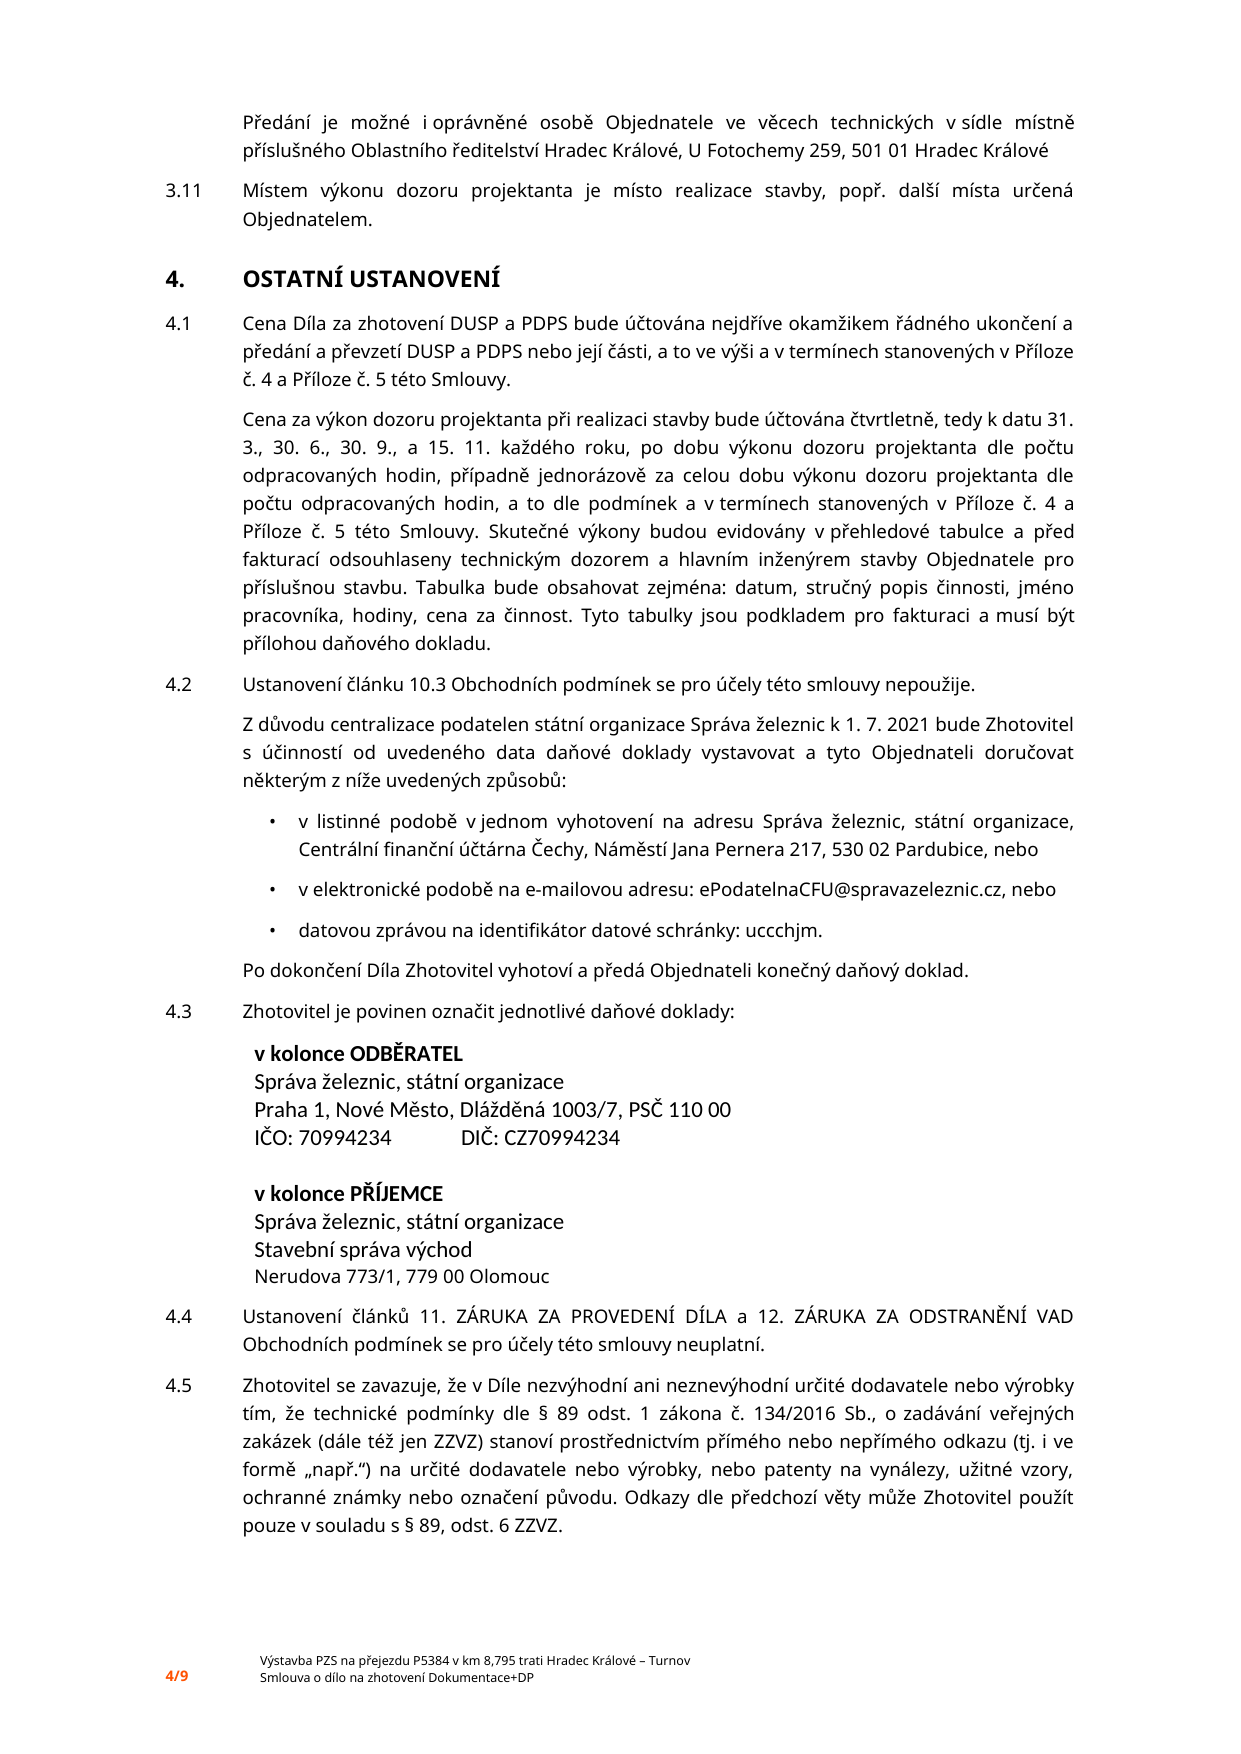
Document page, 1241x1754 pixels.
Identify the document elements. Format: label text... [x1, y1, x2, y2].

text Ustanovení článku 10.3 Obchodních podmínek se pro účely této smlouvy nepoužije. [165, 671, 1075, 697]
list Po dokončení Díla Zhotovitel vyhotoví a předá Objednateli konečný daňový doklad. [242, 958, 1075, 983]
list • datovou zprávou na identifikátor datové schránky: uccchjm. [269, 917, 1075, 943]
list Správa železnic, státní organizace [254, 1067, 1075, 1095]
text Místem výkonu dozoru projektanta je místo realizace stavby, popř. další místa určená Objednatelem. [165, 178, 1075, 231]
text Cena Díla za zhotovení DUSP a PDPS bude účtována nejdříve okamžikem řádného ukončení a předání a převzetí DUSP a PDPS nebo její části, a to ve výši a v termínech stanovených v Příloze č. 4 a Příloze č. 5 této Smlouvy. [165, 310, 1075, 391]
text Zhotovitel se zavazuje, že v Díle nezvýhodní ani neznevýhodní určité dodavatele nebo výrobky tím, že technické podmínky dle § 89 odst. 1 zákona č. 134/2016 Sb., o zadávání veřejných zakázek (dále též jen ZZVZ) stanoví prostřednictvím přímého nebo nepřímého odkazu (tj. i ve formě „např.“) na určité dodavatele nebo výrobky, nebo patenty na vynálezy, užitné vzory, ochranné známky nebo označení původu. Odkazy dle předchozí věty může Zhotovitel použít pouze v souladu s § 89, odst. 6 ZZVZ. [165, 1372, 1075, 1538]
text OSTATNÍ USTANOVENÍ [165, 263, 1075, 294]
list Praha 1, Nové Město, Dlážděná 1003/7, PSČ 110 00 [254, 1095, 1075, 1123]
list • v elektronické podobě na e-mailovou adresu: ePodatelnaCFU@spravazeleznic.cz, nebo [269, 877, 1075, 902]
list v kolonce ODBĚRATEL [254, 1039, 1075, 1067]
list IČO: 70994234 DIČ: CZ70994234 [254, 1123, 1075, 1151]
list Správa železnic, státní organizace [254, 1207, 1075, 1235]
list Předání je možné i oprávněné osobě Objednatele ve věcech technických v sídle místně příslušného Oblastního ředitelství Hradec Králové, U Fotochemy 259, 501 01 Hradec Králové [242, 109, 1075, 163]
text Zhotovitel je povinen označit jednotlivé daňové doklady: [165, 998, 1075, 1024]
list • v listinné podobě v jednom vyhotovení na adresu Správa železnic, státní organizace, Centrální finanční účtárna Čechy, Náměstí Jana Pernera 217, 530 02 Pardubice, nebo [269, 808, 1075, 862]
list Cena za výkon dozoru projektanta při realizaci stavby bude účtována čtvrtletně, tedy k datu 31. 3., 30. 6., 30. 9., a 15. 11. každého roku, po dobu výkonu dozoru projektanta dle počtu odpracovaných hodin, případně jednorázově za celou dobu výkonu dozoru projektanta dle počtu odpracovaných hodin, a to dle podmínek a v termínech stanovených v Příloze č. 4 a Příloze č. 5 této Smlouvy. Skutečné výkony budou evidovány v přehledové tabulce a před fakturací odsouhlaseny technickým dozorem a hlavním inženýrem stavby Objednatele pro příslušnou stavbu. Tabulka bude obsahovat zejména: datum, stručný popis činnosti, jméno pracovníka, hodiny, cena za činnost. Tyto tabulky jsou podkladem pro fakturaci a musí být přílohou daňového dokladu. [242, 406, 1075, 656]
text Ustanovení článků 11. ZÁRUKA ZA PROVEDENÍ DÍLA a 12. ZÁRUKA ZA ODSTRANĚNÍ VAD Obchodních podmínek se pro účely této smlouvy neuplatní. [165, 1303, 1075, 1357]
list Z důvodu centralizace podatelen státní organizace Správa železnic k 1. 7. 2021 bude Zhotovitel s účinností od uvedeného data daňové doklady vystavovat a tyto Objednateli doručovat některým z níže uvedených způsobů: [242, 712, 1075, 793]
list Nerudova 773/1, 779 00 Olomouc [254, 1263, 1075, 1288]
list Stavební správa východ [254, 1235, 1075, 1263]
list v kolonce PŘÍJEMCE [254, 1179, 1075, 1207]
